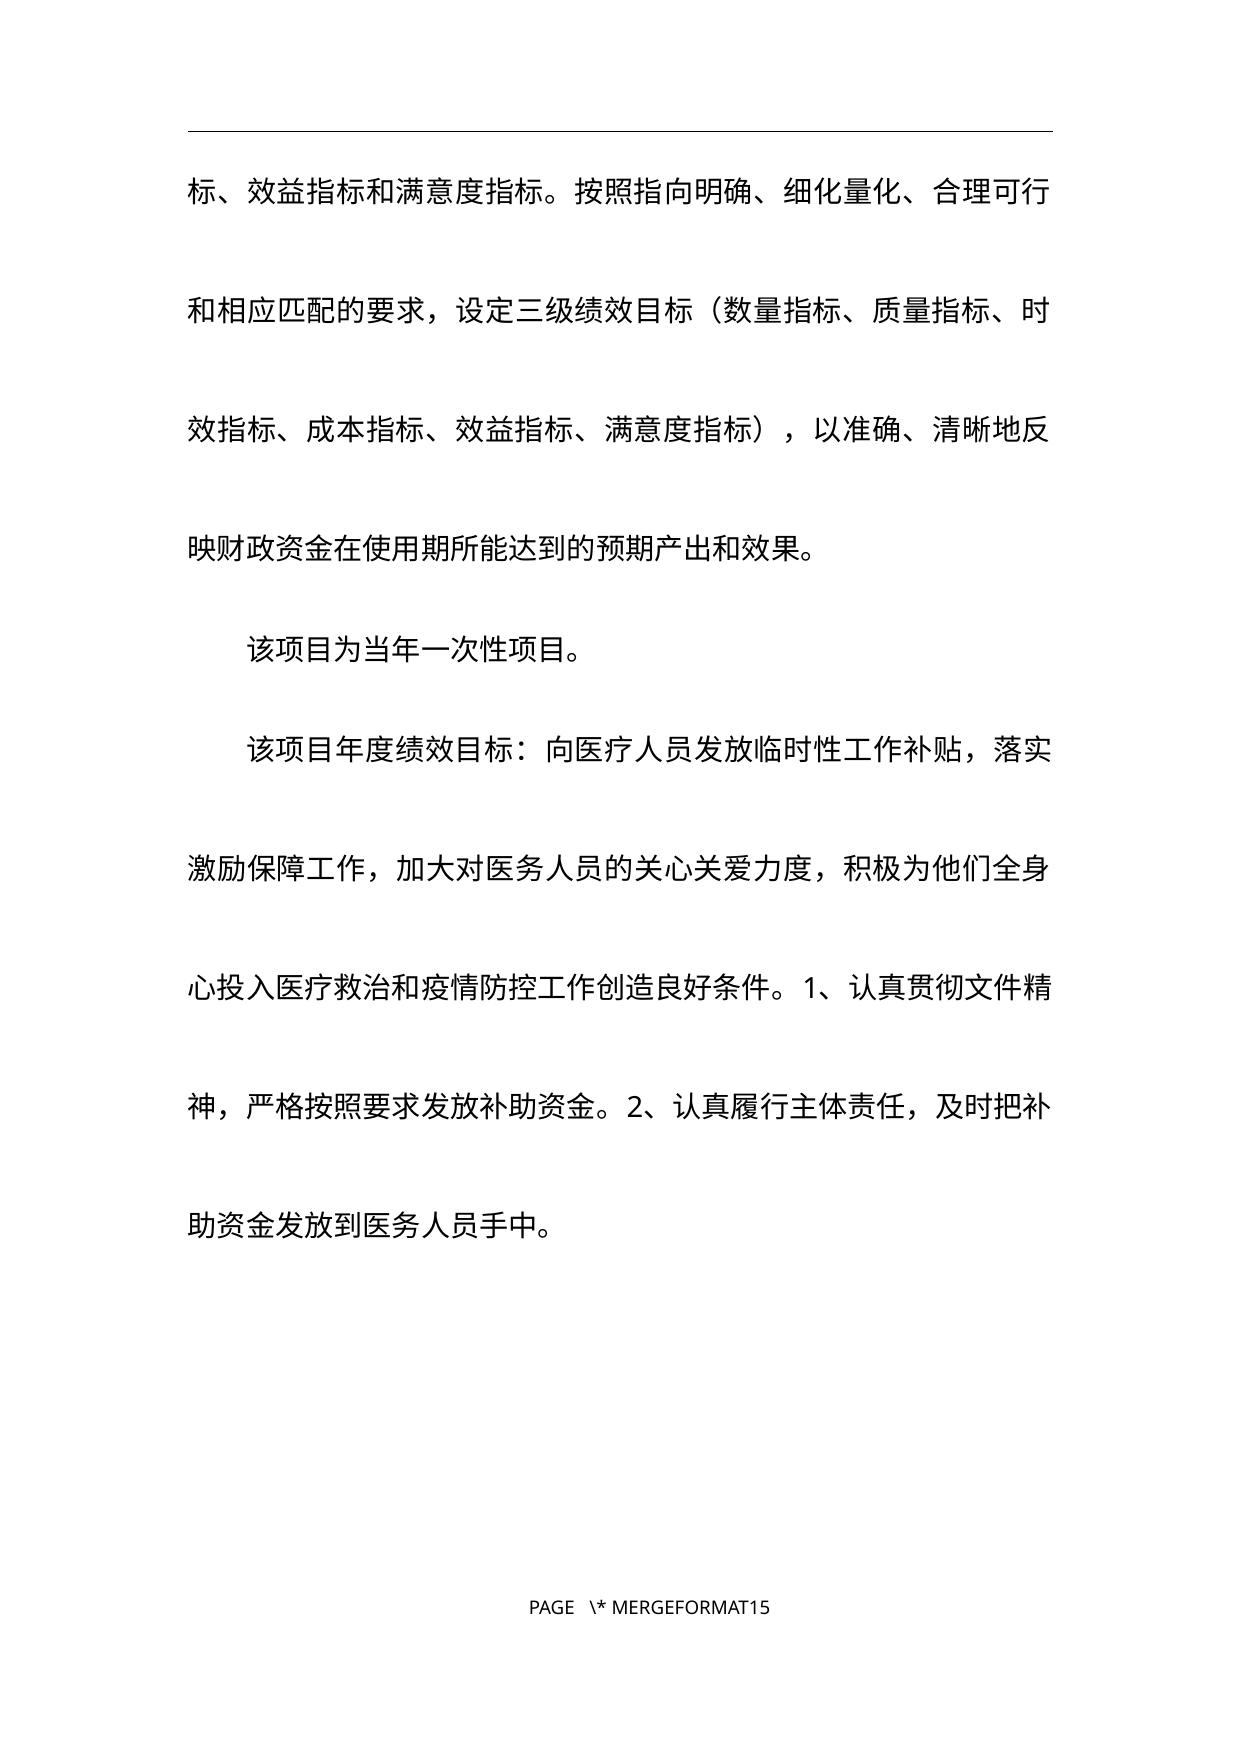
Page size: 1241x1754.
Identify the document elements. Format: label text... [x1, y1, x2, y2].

text 该项目年度绩效目标：向医疗人员发放临时性工作补贴，落实激励保障工作，加大对医务人员的关心关爱力度，积极为他们全身心投入医疗救治和疫情防控工作创造良好条件。1、认真贯彻文件精神，严格按照要求发放补助资金。2、认真履行主体责任，及时把补助资金发放到医务人员手中。 [187, 708, 1053, 1264]
text 该项目为当年一次性项目。 [187, 608, 1053, 687]
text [187, 150, 1053, 587]
